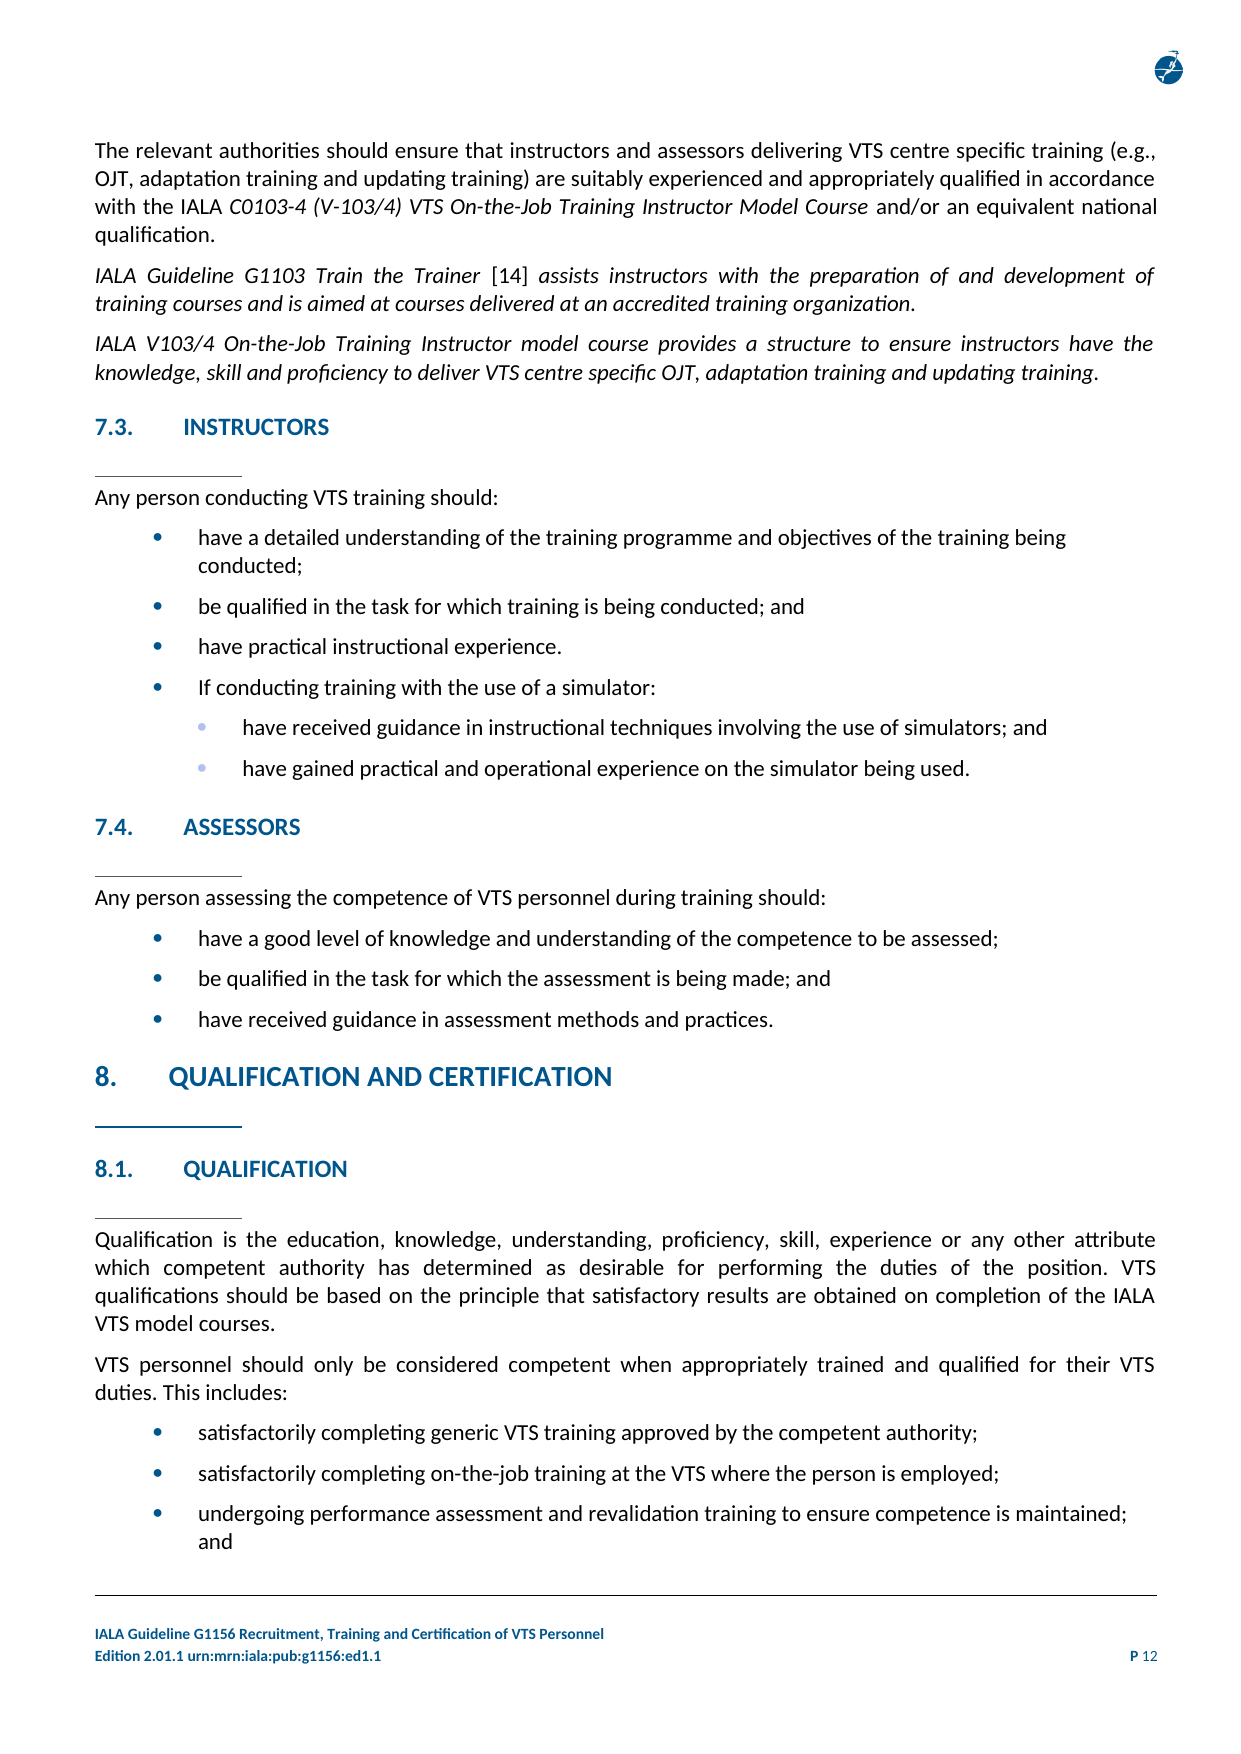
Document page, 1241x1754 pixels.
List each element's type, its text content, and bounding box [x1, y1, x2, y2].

text Any person conducting VTS training should: [94, 483, 1157, 511]
text have practical instructional experience. [153, 632, 1157, 660]
text The relevant authorities should ensure that instructors and assessors delivering VTS centre specific training (e.g., OJT, adaptation training and updating training) are suitably experienced and appropriately qualified in accordance with the IALA C0103-4 (V-103/4) VTS On-the-Job Training Instructor Model Course and/or an equivalent national qualification. [94, 136, 1157, 248]
text have received guidance in assessment methods and practices. [153, 1005, 1157, 1033]
text IALA Guideline G1103 Train the Trainer [14] assists instructors with the preparation of and development of training courses and is aimed at courses delivered at an accredited training organization. [94, 261, 1157, 317]
text satisfactorily completing generic VTS training approved by the competent authority; [153, 1418, 1157, 1446]
text have a good level of knowledge and understanding of the competence to be assessed; [153, 924, 1157, 952]
subtitle Assessors [94, 811, 1157, 842]
picture [1123, 0, 1241, 119]
text be qualified in the task for which training is being conducted; and [153, 592, 1157, 620]
subtitle Instructors [94, 411, 1157, 441]
text Any person assessing the competence of VTS personnel during training should: [94, 883, 1157, 911]
text undergoing performance assessment and revalidation training to ensure competence is maintained; and [153, 1499, 1157, 1555]
text VTS personnel should only be considered competent when appropriately trained and qualified for their VTS duties. This includes: [94, 1350, 1157, 1406]
text be qualified in the task for which the assessment is being made; and [153, 964, 1157, 992]
subtitle Qualification [94, 1153, 1157, 1183]
text Qualification is the education, knowledge, understanding, proficiency, skill, experience or any other attribute which competent authority has determined as desirable for performing the duties of the position. VTS qualifications should be based on the principle that satisfactory results are obtained on completion of the IALA VTS model courses. [94, 1225, 1157, 1337]
text have gained practical and operational experience on the simulator being used. [198, 754, 1157, 782]
text have received guidance in instructional techniques involving the use of simulators; and [198, 713, 1157, 741]
text satisfactorily completing on-the-job training at the VTS where the person is employed; [153, 1459, 1157, 1487]
subtitle QUALIFICATION AND CERTIFICATION [94, 1058, 1157, 1093]
text IALA V103/4 On-the-Job Training Instructor model course provides a structure to ensure instructors have the knowledge, skill and proficiency to deliver VTS centre specific OJT, adaptation training and updating training. [94, 329, 1157, 386]
text If conducting training with the use of a simulator: [153, 673, 1157, 701]
text have a detailed understanding of the training programme and objectives of the training being conducted; [153, 523, 1157, 579]
